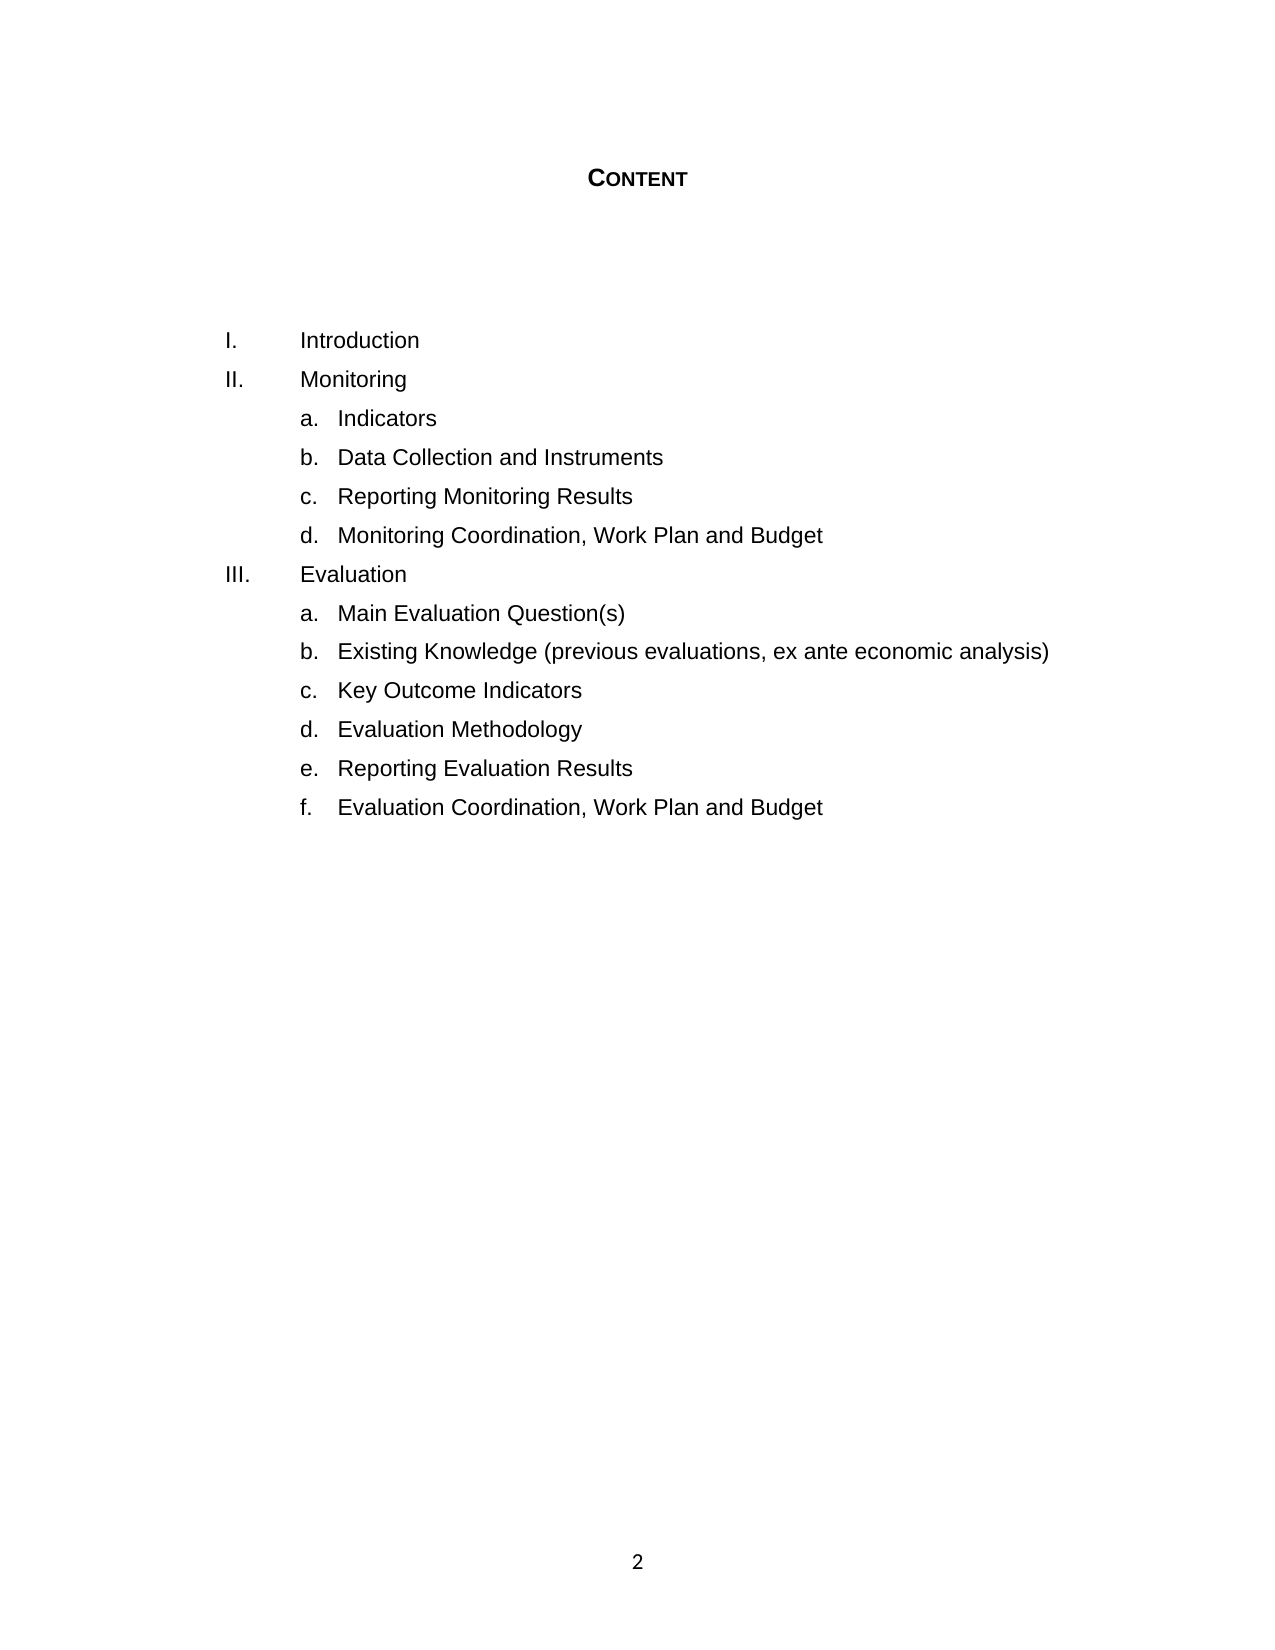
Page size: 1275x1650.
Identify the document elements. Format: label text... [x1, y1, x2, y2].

list Key Outcome Indicators [300, 677, 1087, 703]
list Main Evaluation Question(s) [300, 599, 1087, 626]
list Data Collection and Instruments [300, 444, 1087, 470]
list Evaluation [225, 561, 1087, 587]
list Indicators [300, 405, 1087, 432]
list Evaluation Coordination, Work Plan and Budget [300, 794, 1087, 820]
list Evaluation Methodology [300, 716, 1087, 742]
list Monitoring Coordination, Work Plan and Budget [300, 522, 1087, 548]
list Existing Knowledge (previous evaluations, ex ante economic analysis) [300, 638, 1087, 665]
list Reporting Evaluation Results [300, 755, 1087, 781]
list Reporting Monitoring Results [300, 483, 1087, 509]
list Introduction [225, 327, 1087, 354]
text Content [187, 162, 1087, 191]
list Monitoring [225, 366, 1087, 393]
